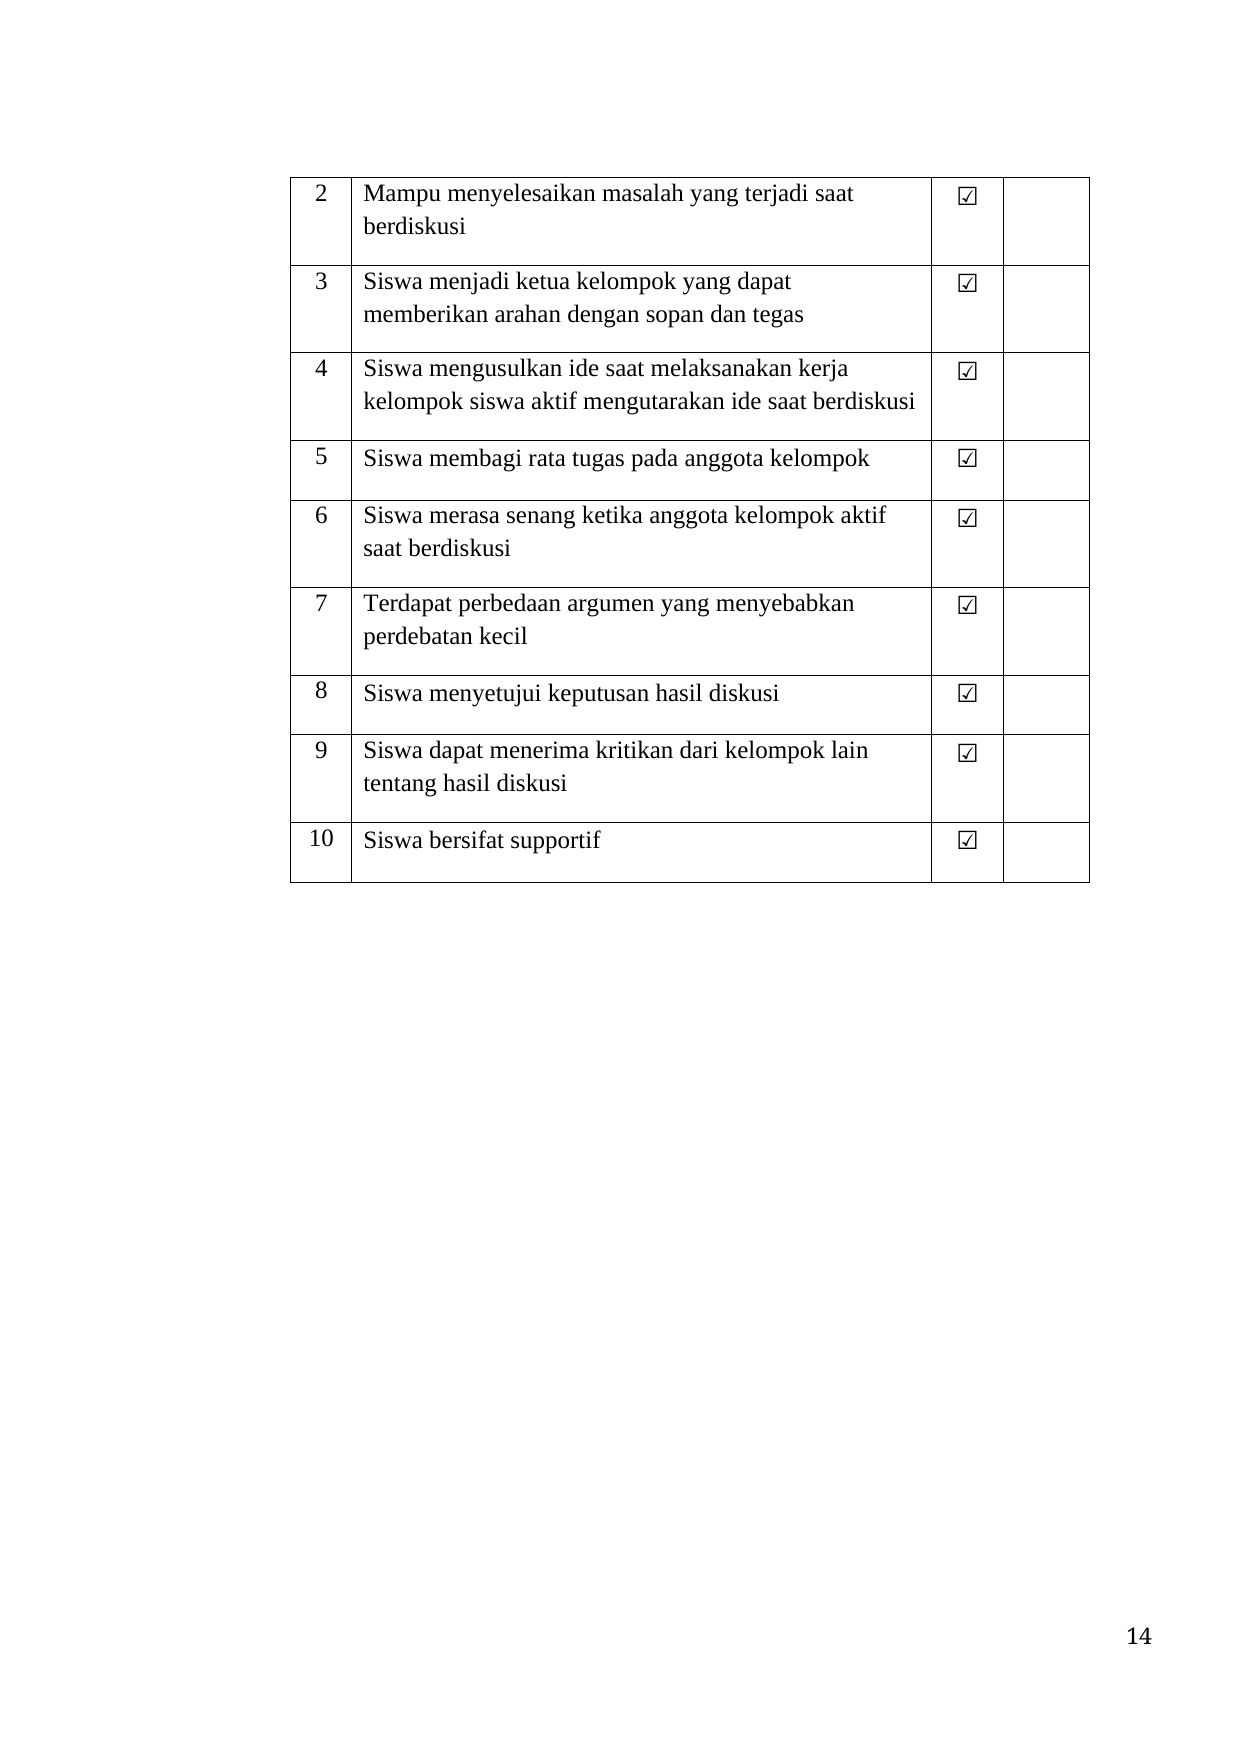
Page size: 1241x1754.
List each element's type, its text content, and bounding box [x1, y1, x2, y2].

table_cell [1004, 353, 1089, 440]
table_cell Siswa menjadi ketua kelompok yang dapat memberikan arahan dengan sopan dan tegas [352, 266, 931, 352]
table_cell Siswa mengusulkan ide saat melaksanakan kerja kelompok siswa aktif mengutarakan ide saat berdiskusi [352, 353, 931, 440]
table_cell ☑ [932, 735, 1003, 822]
table_cell 5 [291, 441, 351, 499]
table_cell Siswa membagi rata tugas pada anggota kelompok [352, 441, 931, 499]
table_cell 6 [291, 501, 351, 587]
table_cell Siswa merasa senang ketika anggota kelompok aktif saat berdiskusi [352, 501, 931, 587]
table_cell 9 [291, 735, 351, 822]
table_cell [1004, 588, 1089, 674]
table_cell 2 [291, 178, 351, 265]
table_cell Siswa bersifat supportif [352, 823, 931, 882]
table_cell [1004, 501, 1089, 587]
table_cell 3 [291, 266, 351, 352]
table_cell ☑ [932, 353, 1003, 440]
table_cell [1004, 266, 1089, 352]
table_cell Siswa dapat menerima kritikan dari kelompok lain tentang hasil diskusi [352, 735, 931, 822]
table_cell Terdapat perbedaan argumen yang menyebabkan perdebatan kecil [352, 588, 931, 674]
table_cell [1004, 178, 1089, 265]
table_cell 10 [291, 823, 351, 882]
table_cell Mampu menyelesaikan masalah yang terjadi saat berdiskusi [352, 178, 931, 265]
table_cell ☑ [932, 266, 1003, 352]
table_cell ☑ [932, 676, 1003, 734]
table_cell ☑ [932, 588, 1003, 674]
table_cell ☑ [932, 178, 1003, 265]
table_cell 8 [291, 676, 351, 734]
table_cell [1004, 823, 1089, 882]
table_cell ☑ [932, 501, 1003, 587]
table_cell 7 [291, 588, 351, 674]
table_cell [1004, 676, 1089, 734]
table_cell [1004, 735, 1089, 822]
table_cell [1004, 441, 1089, 499]
table_cell Siswa menyetujui keputusan hasil diskusi [352, 676, 931, 734]
table_cell 4 [291, 353, 351, 440]
table_cell ☑ [932, 823, 1003, 882]
table_cell ☑ [932, 441, 1003, 499]
